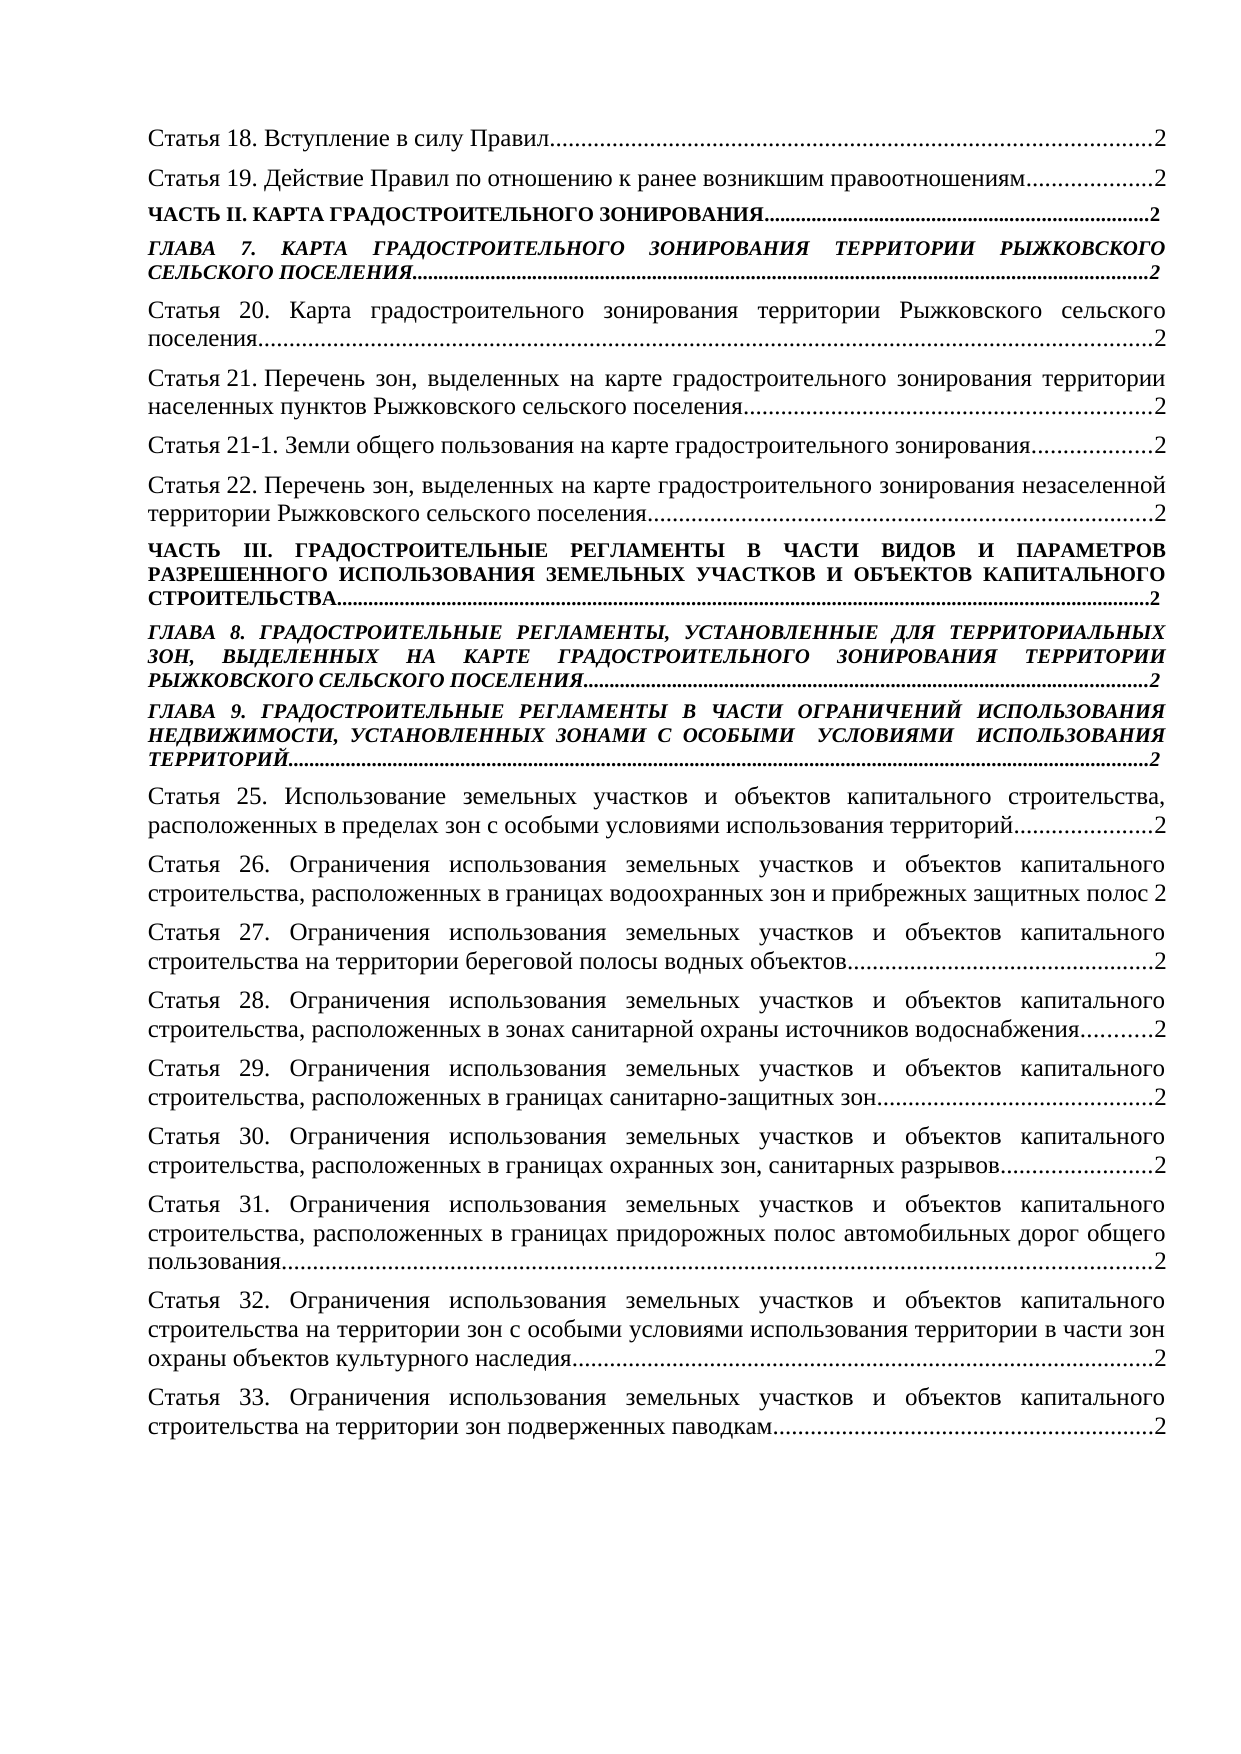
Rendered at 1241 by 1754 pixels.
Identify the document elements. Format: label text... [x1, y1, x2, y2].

text Статья 21-1. Земли общего пользования на карте градостроительного зонирования 2 [148, 431, 1167, 459]
text ГЛАВА 8. ГРАДОСТРОИТЕЛЬНЫЕ РЕГЛАМЕНТЫ, УСТАНОВЛЕННЫЕ ДЛЯ ТЕРРИТОРИАЛЬНЫХ ЗОН, ВЫДЕЛЕННЫХ НА КАРТЕ ГРАДОСТРОИТЕЛЬНОГО ЗОНИРОВАНИЯ ТЕРРИТОРИИ РЫЖКОВСКОГО СЕЛЬСКОГО ПОСЕЛЕНИЯ 2 [148, 620, 1167, 692]
text ЧАСТЬ III. ГРАДОСТРОИТЕЛЬНЫЕ РЕГЛАМЕНТЫ В ЧАСТИ ВИДОВ И ПАРАМЕТРОВ РАЗРЕШЕННОГО ИСПОЛЬЗОВАНИЯ ЗЕМЕЛЬНЫХ УЧАСТКОВ И ОБЪЕКТОВ КАПИТАЛЬНОГО СТРОИТЕЛЬСТВА 2 [148, 538, 1167, 610]
text Статья 22. Перечень зон, выделенных на карте градостроительного зонирования незаселенной территории Рыжковского сельского поселения 2 [148, 470, 1167, 527]
text ГЛАВА 9. ГРАДОСТРОИТЕЛЬНЫЕ РЕГЛАМЕНТЫ В ЧАСТИ ОГРАНИЧЕНИЙ ИСПОЛЬЗОВАНИЯ НЕДВИЖИМОСТИ, УСТАНОВЛЕННЫХ ЗОНАМИ С ОСОБЫМИ УСЛОВИЯМИ ИСПОЛЬЗОВАНИЯ ТЕРРИТОРИЙ 2 [148, 699, 1167, 771]
text Статья 30. Ограничения использования земельных участков и объектов капитального строительства, расположенных в границах охранных зон, санитарных разрывов 2 [148, 1121, 1167, 1178]
text ЧАСТЬ II. КАРТА ГРАДОСТРОИТЕЛЬНОГО ЗОНИРОВАНИЯ 2 [148, 202, 1167, 226]
text Статья 28. Ограничения использования земельных участков и объектов капитального строительства, расположенных в зонах санитарной охраны источников водоснабжения 2 [148, 985, 1167, 1043]
text Статья 31. Ограничения использования земельных участков и объектов капитального строительства, расположенных в границах придорожных полос автомобильных дорог общего пользования 2 [148, 1189, 1167, 1275]
text Статья 21. Перечень зон, выделенных на карте градостроительного зонирования территории населенных пунктов Рыжковского сельского поселения 2 [148, 363, 1167, 420]
text Статья 18. Вступление в силу Правил 2 [148, 123, 1167, 152]
text Статья 25. Использование земельных участков и объектов капитального строительства, расположенных в пределах зон с особыми условиями использования территорий 2 [148, 781, 1167, 839]
text Статья 26. Ограничения использования земельных участков и объектов капитального строительства, расположенных в границах водоохранных зон и прибрежных защитных полос 2 [148, 849, 1167, 907]
text Статья 32. Ограничения использования земельных участков и объектов капитального строительства на территории зон с особыми условиями использования территории в части зон охраны объектов культурного наследия 2 [148, 1286, 1167, 1372]
text Статья 27. Ограничения использования земельных участков и объектов капитального строительства на территории береговой полосы водных объектов 2 [148, 917, 1167, 975]
text Статья 33. Ограничения использования земельных участков и объектов капитального строительства на территории зон подверженных паводкам 2 [148, 1382, 1167, 1440]
text Статья 19. Действие Правил по отношению к ранее возникшим правоотношениям 2 [148, 163, 1167, 191]
text ГЛАВА 7. КАРТА ГРАДОСТРОИТЕЛЬНОГО ЗОНИРОВАНИЯ ТЕРРИТОРИИ РЫЖКОВСКОГО СЕЛЬСКОГО ПОСЕЛЕНИЯ 2 [148, 236, 1167, 284]
text Статья 29. Ограничения использования земельных участков и объектов капитального строительства, расположенных в границах санитарно-защитных зон 2 [148, 1053, 1167, 1111]
text Статья 20. Карта градостроительного зонирования территории Рыжковского сельского поселения 2 [148, 295, 1167, 352]
